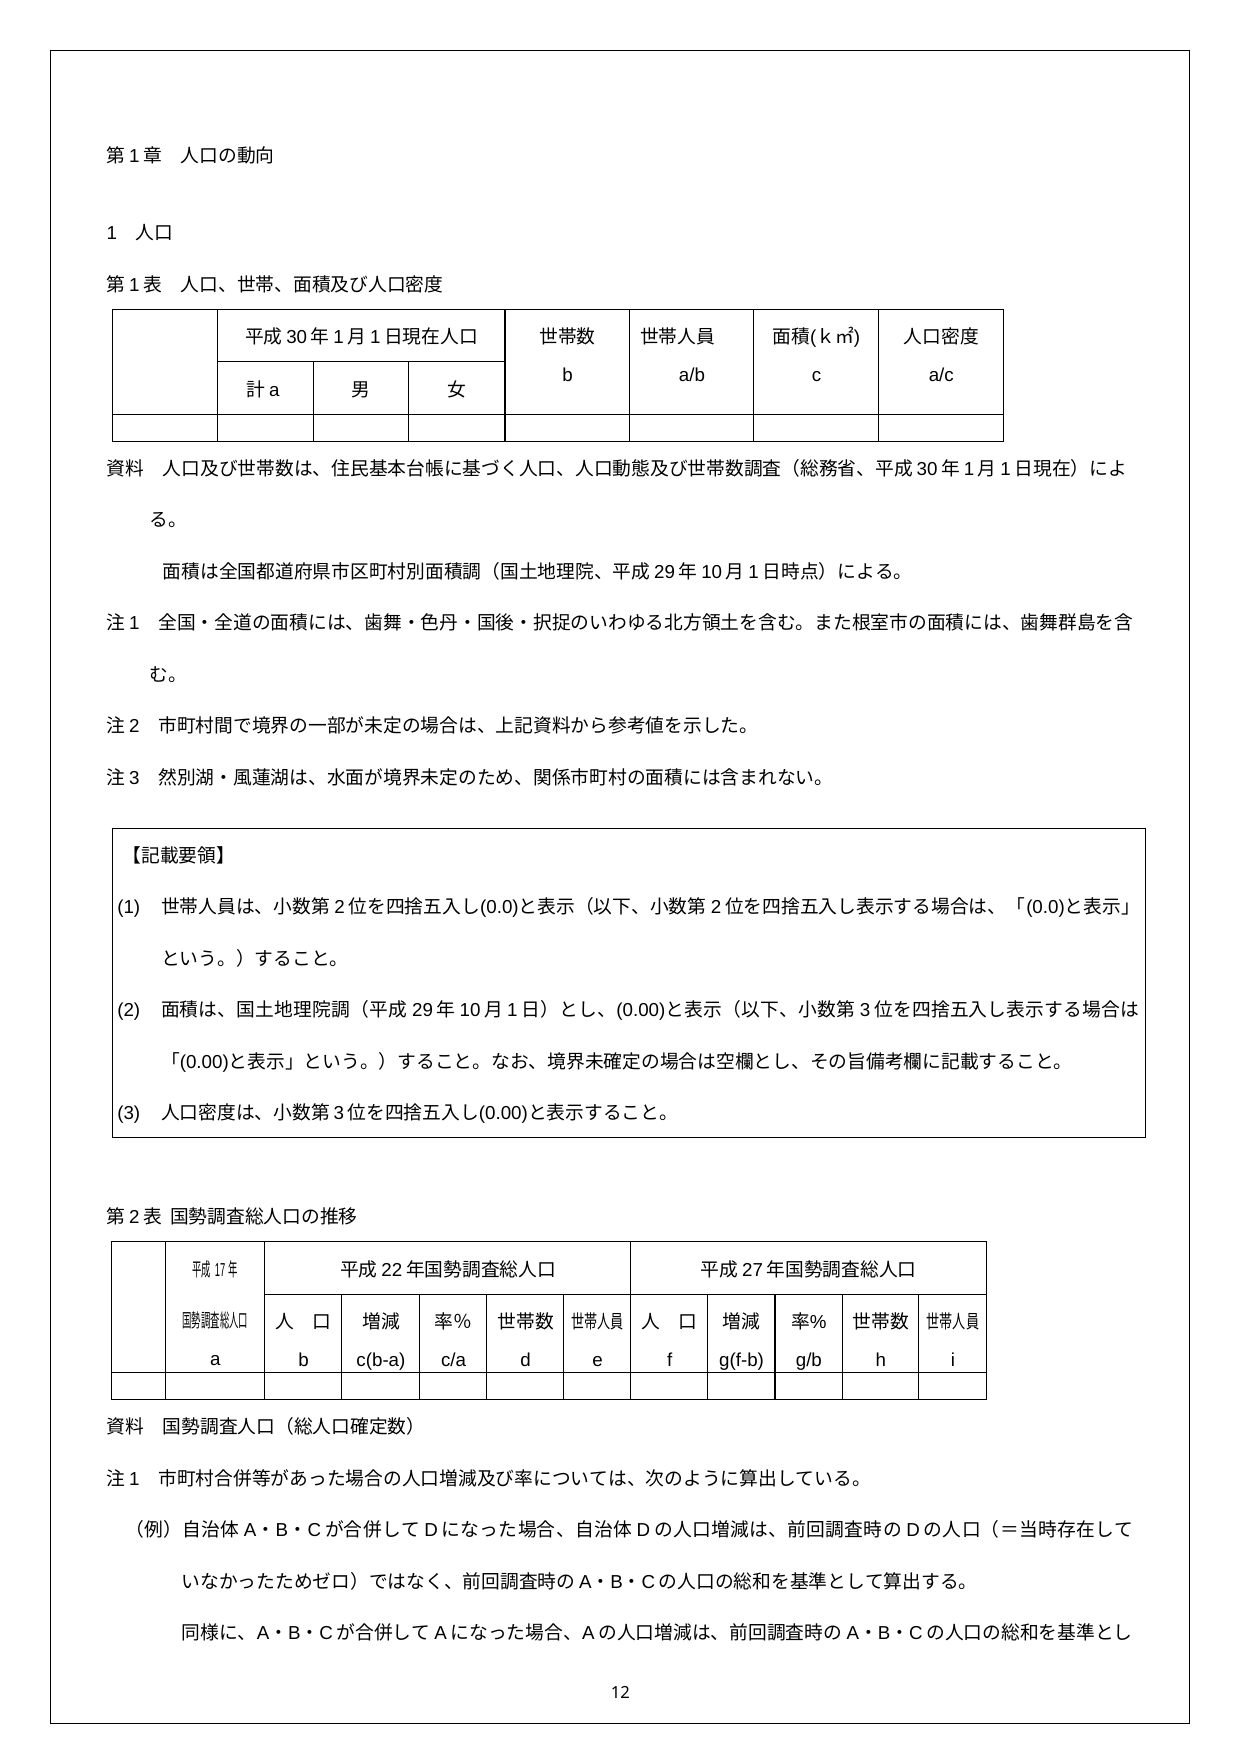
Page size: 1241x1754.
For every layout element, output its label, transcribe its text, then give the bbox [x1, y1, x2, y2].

table_header 平成17年 国勢調査総人口 a [166, 1242, 264, 1372]
table_cell [314, 415, 408, 441]
table_cell [776, 1373, 842, 1399]
table_header 平成27年国勢調査総人口 [631, 1242, 986, 1294]
text （例）自治体A・B・Cが合併してDになった場合、自治体Dの人口増減は、前回調査時のDの人口（＝当時存在していなかったためゼロ）ではなく、前回調査時のA・B・Cの人口の総和を基準として算出する。 [125, 1503, 1134, 1606]
table_cell [112, 1373, 165, 1399]
table_header 平成22年国勢調査総人口 [265, 1242, 630, 1294]
table_cell 世帯数 h [843, 1295, 918, 1372]
table_cell [631, 1373, 707, 1399]
table_cell [754, 415, 878, 441]
text 資料 国勢調査人口（総人口確定数） [106, 1400, 1134, 1451]
table_cell 世帯人員 e [564, 1295, 630, 1372]
table_header [112, 1242, 165, 1372]
table_cell [409, 415, 504, 441]
table_cell [420, 1373, 486, 1399]
text 資料 人口及び世帯数は、住民基本台帳に基づく人口、人口動態及び世帯数調査（総務省、平成30年1月1日現在）による。 [106, 442, 1134, 544]
table_header 面積(ｋ㎡) c [754, 310, 878, 414]
table_cell 率% g/b [776, 1295, 842, 1372]
table_cell [506, 415, 629, 441]
table_header [113, 310, 217, 414]
text 注3 然別湖・風蓮湖は、水面が境界未定のため、関係市町村の面積には含まれない。 [106, 750, 1134, 802]
table_cell 増減g(f-b) [708, 1295, 774, 1372]
table_header 人口密度 a/c [879, 310, 1003, 414]
text 注1 市町村合併等があった場合の人口増減及び率については、次のように算出している。 [106, 1451, 1134, 1503]
table_cell 増減 c(b-a) [342, 1295, 419, 1372]
table_cell [218, 415, 313, 441]
text 第2表 国勢調査総人口の推移 [106, 1190, 1134, 1241]
table_cell [487, 1373, 563, 1399]
table_header 【記載要領】 世帯人員は、小数第2位を四捨五入し(0.0)と表示（以下、小数第2位を四捨五入し表示する場合は、「(0.0)と表示」という。）すること。 面積は、国土地理院調（平成29年10月1日）とし、(0.00)と表示（以下、小数第3位を四捨五入し表示する場合は「(0.00)と表示」という。）すること。なお、境界未確定の場合は空欄とし、その旨備考欄に記載すること。 人口密度は、小数第3位を四捨五入し(0.00)と表示すること。 [113, 829, 1145, 1137]
table_header 世帯数 b [506, 310, 629, 414]
table_cell 世帯人員 i [919, 1295, 986, 1372]
table_cell 人 口 f [631, 1295, 707, 1372]
table_cell [564, 1373, 630, 1399]
table_cell [919, 1373, 986, 1399]
table_cell 男 [314, 362, 408, 414]
table_cell [113, 415, 217, 441]
table_cell 計a [218, 362, 313, 414]
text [181, 1606, 1134, 1657]
text 第1章 人口の動向 [106, 129, 1134, 180]
text 1 人口 [106, 206, 1134, 257]
table_cell [879, 415, 1003, 441]
text 注2 市町村間で境界の一部が未定の場合は、上記資料から参考値を示した。 [106, 699, 1134, 750]
table_cell 人 口 b [265, 1295, 341, 1372]
table_cell [342, 1373, 419, 1399]
table_header 世帯人員 a/b [630, 310, 753, 414]
table_cell [843, 1373, 918, 1399]
table_cell 世帯数 d [487, 1295, 563, 1372]
table_cell 率％ c/a [420, 1295, 486, 1372]
text 注1 全国・全道の面積には、歯舞・色丹・国後・択捉のいわゆる北方領土を含む。また根室市の面積には、歯舞群島を含む。 [106, 596, 1134, 699]
text 第1表 人口、世帯、面積及び人口密度 [106, 257, 1134, 309]
text 面積は全国都道府県市区町村別面積調（国土地理院、平成29年10月1日時点）による。 [106, 544, 1134, 596]
table_cell [265, 1373, 341, 1399]
table_header 平成30年1月1日現在人口 [218, 310, 504, 361]
table_cell [166, 1373, 264, 1399]
table_cell [630, 415, 753, 441]
table_cell 女 [409, 362, 504, 414]
table_cell [708, 1373, 774, 1399]
